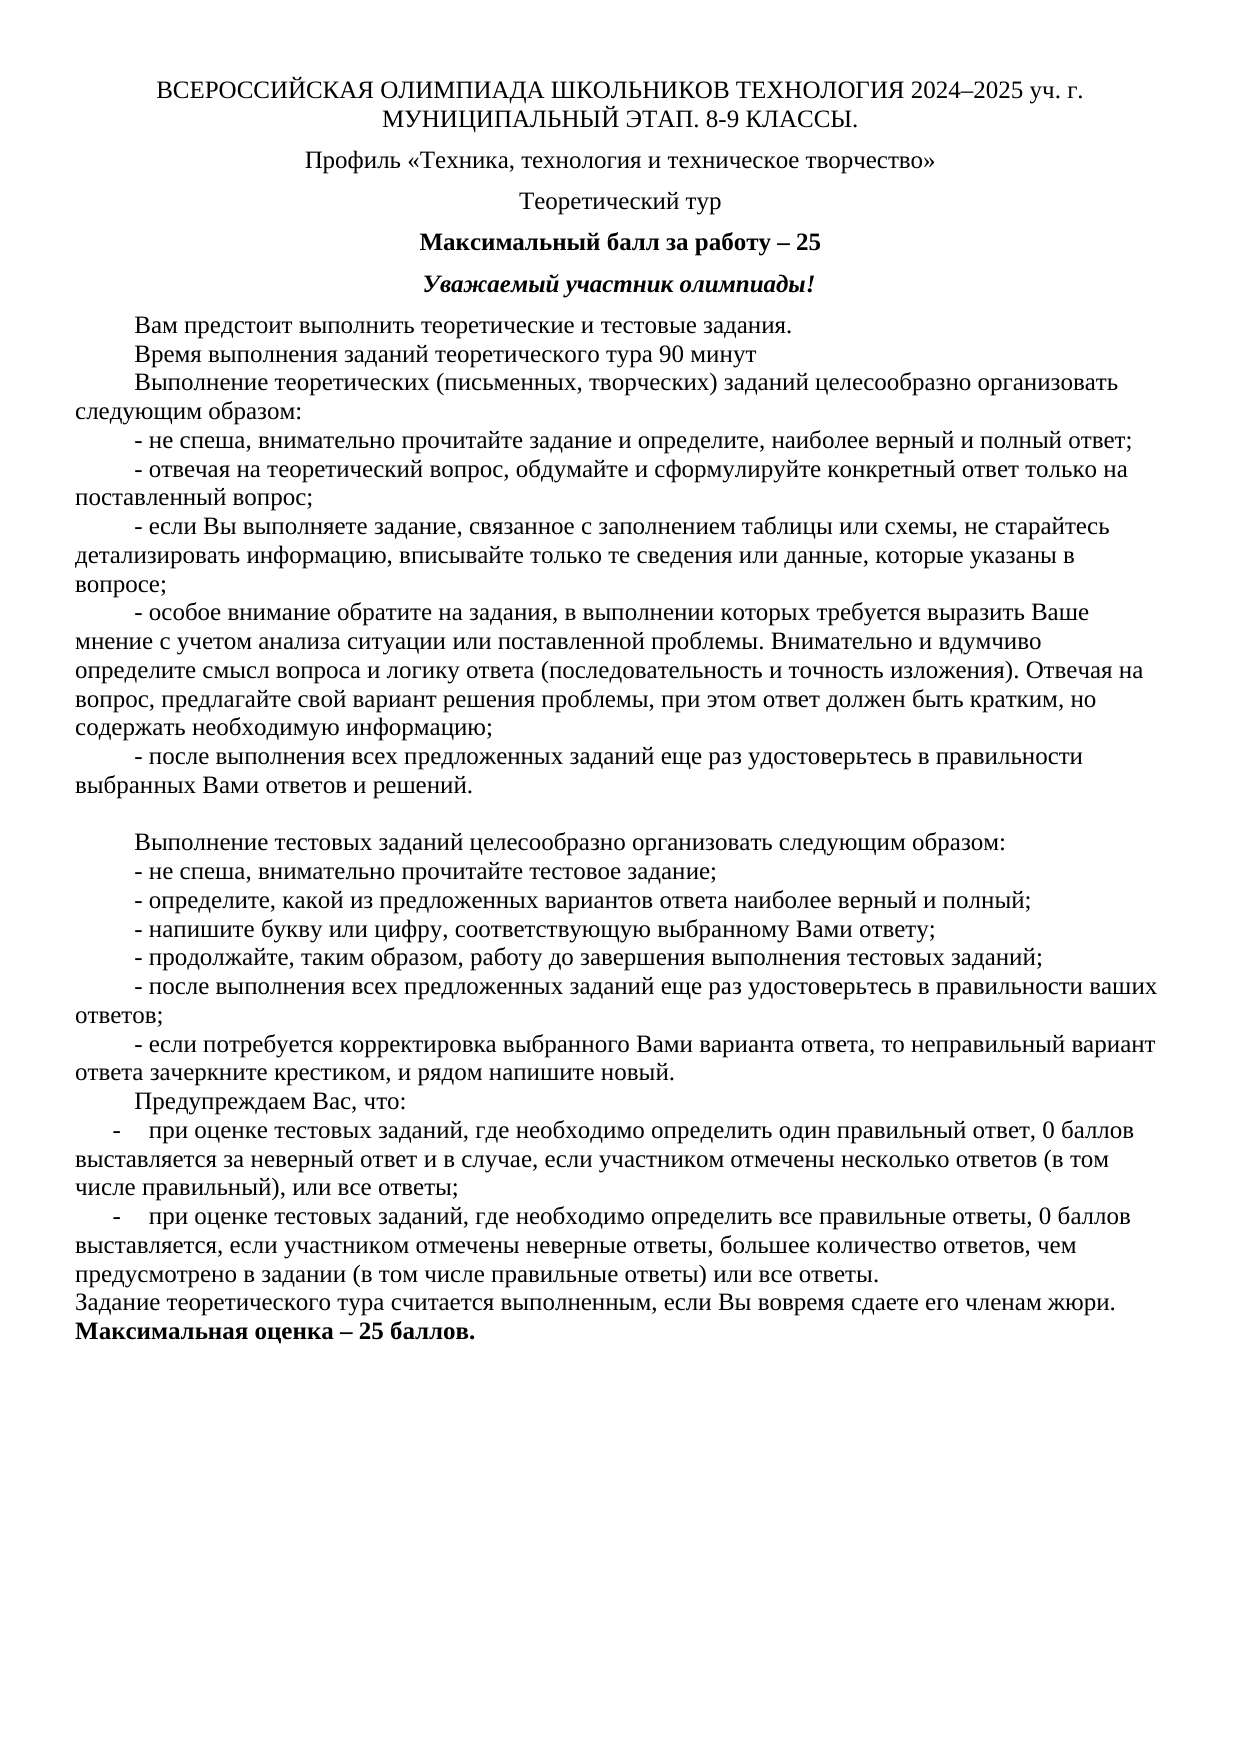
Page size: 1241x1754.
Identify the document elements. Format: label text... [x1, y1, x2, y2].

list особое внимание обратите на задания, в выполнении которых требуется выразить Ваше мнение с учетом анализа ситуации или поставленной проблемы. Внимательно и вдумчиво определите смысл вопроса и логику ответа (последовательность и точность изложения). Отвечая на вопрос, предлагайте свой вариант решения проблемы, при этом ответ должен быть кратким, но содержать необходимую информацию; [75, 597, 1165, 741]
text Теоретический тур [75, 186, 1165, 215]
list при оценке тестовых заданий, где необходимо определить один правильный ответ, 0 баллов выставляется за неверный ответ и в случае, если участником отмечены несколько ответов (в том числе правильный), или все ответы; [75, 1115, 1165, 1201]
text Уважаемый участник олимпиады! [75, 269, 1165, 297]
list напишите букву или цифру, соответствующую выбранному Вами ответу; [75, 914, 1165, 942]
list после выполнения всех предложенных заданий еще раз удостоверьтесь в правильности ваших ответов; [75, 971, 1165, 1029]
text Максимальная оценка – 25 баллов. [75, 1316, 1165, 1345]
text Выполнение тестовых заданий целесообразно организовать следующим образом: [75, 827, 1165, 856]
list продолжайте, таким образом, работу до завершения выполнения тестовых заданий; [75, 942, 1165, 971]
text ВСЕРОССИЙСКАЯ ОЛИМПИАДА ШКОЛЬНИКОВ ТЕХНОЛОГИЯ 2024–2025 уч. г. МУНИЦИПАЛЬНЫЙ ЭТАП. 8-9 КЛАССЫ. [75, 75, 1165, 132]
list отвечая на теоретический вопрос, обдумайте и сформулируйте конкретный ответ только на поставленный вопрос; [75, 454, 1165, 511]
text Максимальный балл за работу – 25 [75, 227, 1165, 256]
text Выполнение теоретических (письменных, творческих) заданий целесообразно организовать следующим образом: [75, 367, 1165, 425]
list определите, какой из предложенных вариантов ответа наиболее верный и полный; [75, 885, 1165, 914]
list после выполнения всех предложенных заданий еще раз удостоверьтесь в правильности выбранных Вами ответов и решений. [75, 741, 1165, 799]
list если Вы выполняете задание, связанное с заполнением таблицы или схемы, не старайтесь детализировать информацию, вписывайте только те сведения или данные, которые указаны в вопросе; [75, 511, 1165, 597]
text Время выполнения заданий теоретического тура 90 минут [75, 339, 1165, 367]
text Задание теоретического тура считается выполненным, если Вы вовремя сдаете его членам жюри. [75, 1287, 1165, 1316]
list не спеша, внимательно прочитайте тестовое задание; [75, 856, 1165, 885]
text Профиль «Техника, технология и техническое творчество» [75, 145, 1165, 174]
text Вам предстоит выполнить теоретические и тестовые задания. [75, 310, 1165, 339]
list если потребуется корректировка выбранного Вами варианта ответа, то неправильный вариант ответа зачеркните крестиком, и рядом напишите новый. [75, 1029, 1165, 1086]
text Предупреждаем Вас, что: [75, 1086, 1165, 1115]
list при оценке тестовых заданий, где необходимо определить все правильные ответы, 0 баллов выставляется, если участником отмечены неверные ответы, большее количество ответов, чем предусмотрено в задании (в том числе правильные ответы) или все ответы. [75, 1201, 1165, 1287]
list не спеша, внимательно прочитайте задание и определите, наиболее верный и полный ответ; [75, 425, 1165, 454]
